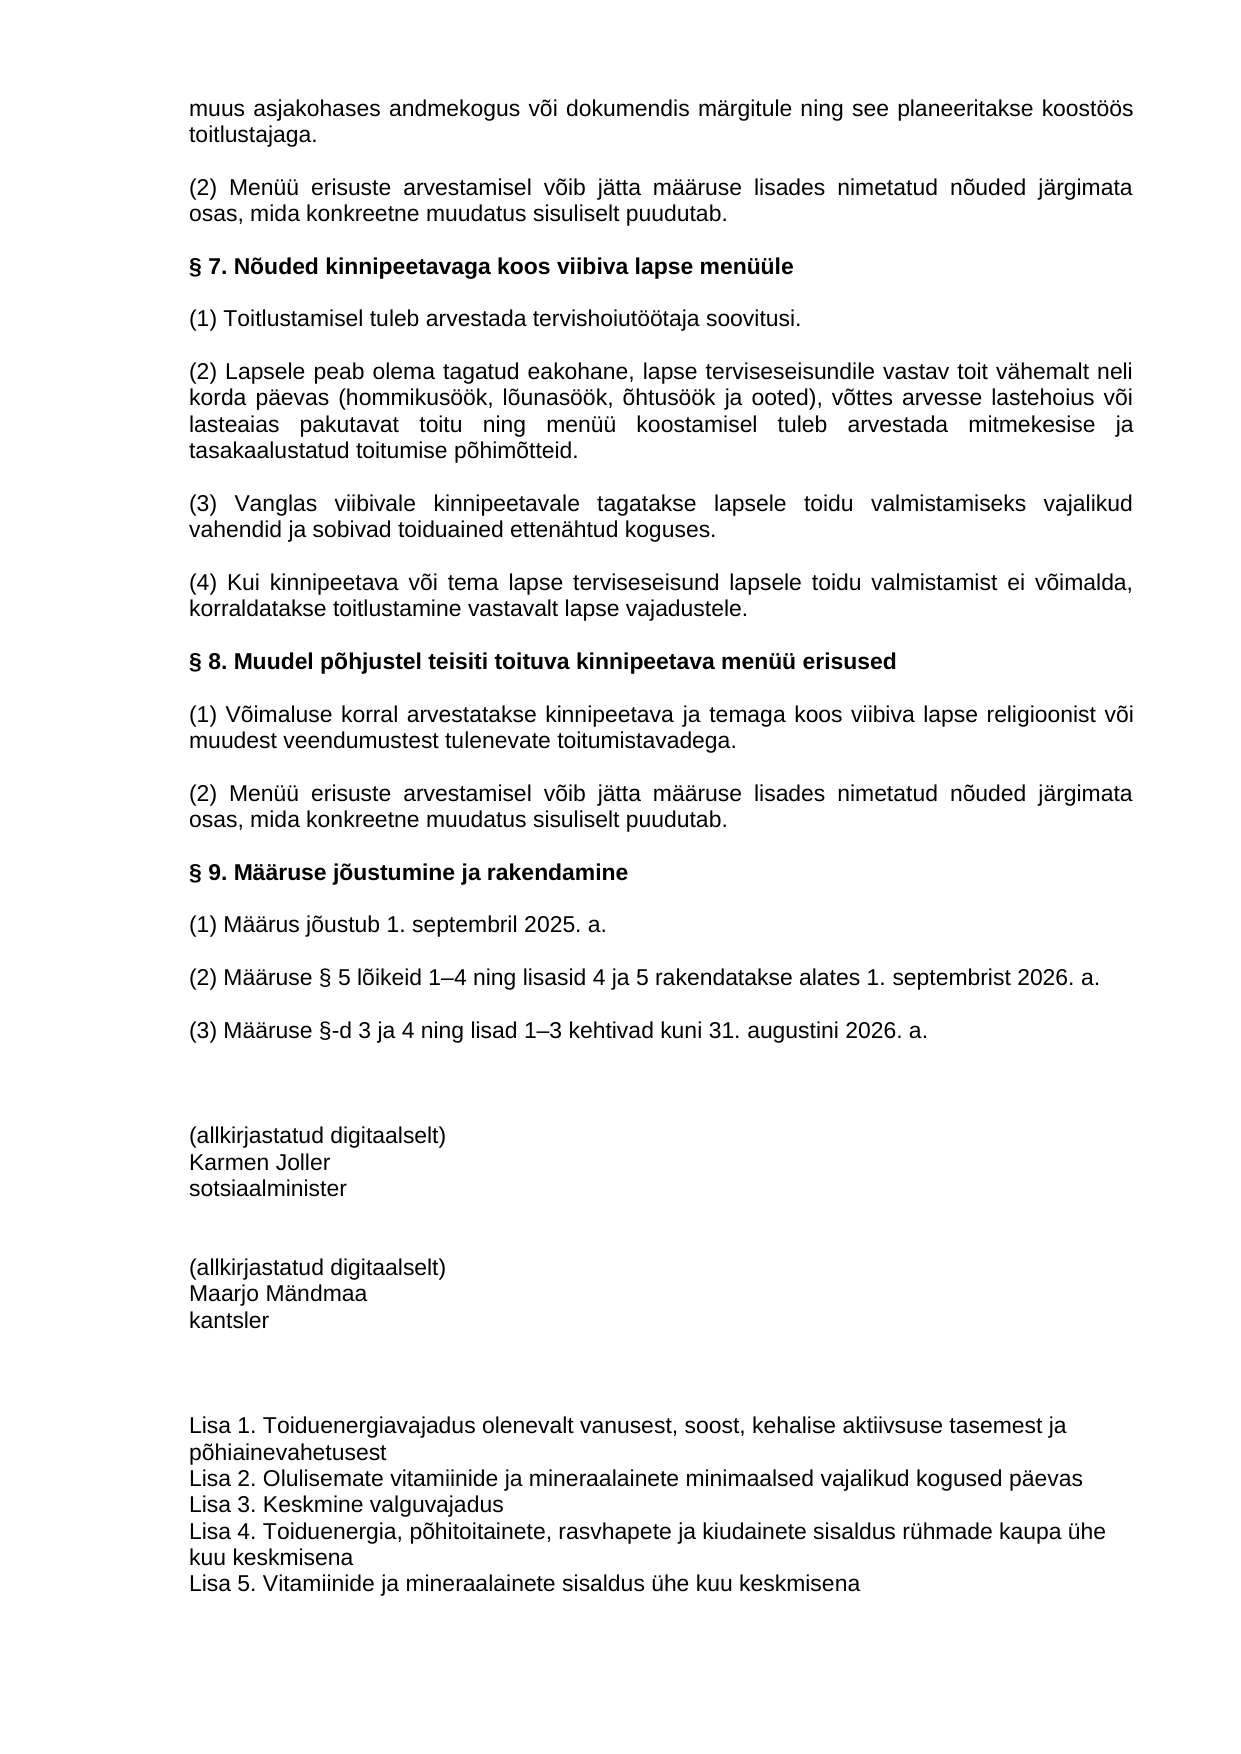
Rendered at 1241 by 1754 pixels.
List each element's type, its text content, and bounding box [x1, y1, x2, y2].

text (3) Vanglas viibivale kinnipeetavale tagatakse lapsele toidu valmistamiseks vajalikud vahendid ja sobivad toiduained ettenähtud koguses. [189, 490, 1134, 542]
text (2) Menüü erisuste arvestamisel võib jätta määruse lisades nimetatud nõuded järgimata osas, mida konkreetne muudatus sisuliselt puudutab. [189, 173, 1134, 226]
text (2) Menüü erisuste arvestamisel võib jätta määruse lisades nimetatud nõuded järgimata osas, mida konkreetne muudatus sisuliselt puudutab. [189, 780, 1134, 832]
text kantsler [189, 1307, 1134, 1333]
text (4) Kui kinnipeetava või tema lapse terviseseisund lapsele toidu valmistamist ei võimalda, korraldatakse toitlustamine vastavalt lapse vajadustele. [189, 569, 1134, 622]
text § 7. Nõuded kinnipeetavaga koos viibiva lapse menüüle [189, 253, 1134, 279]
text § 9. Määruse jõustumine ja rakendamine [189, 859, 1134, 885]
text § 8. Muudel põhjustel teisiti toituva kinnipeetava menüü erisused [189, 648, 1134, 674]
text Lisa 5. Vitamiinide ja mineraalainete sisaldus ühe kuu keskmisena [189, 1570, 1134, 1597]
text (3) Määruse §-d 3 ja 4 ning lisad 1–3 kehtivad kuni 31. augustini 2026. a. [189, 1017, 1134, 1043]
text Lisa 3. Keskmine valguvajadus [189, 1491, 1134, 1518]
text (allkirjastatud digitaalselt) [189, 1122, 1134, 1149]
text (1) Määrus jõustub 1. septembril 2025. a. [189, 911, 1134, 938]
text (2) Määruse § 5 lõikeid 1–4 ning lisasid 4 ja 5 rakendatakse alates 1. septembrist 2026. a. [189, 964, 1134, 991]
text Maarjo Mändmaa [189, 1280, 1134, 1307]
text Lisa 1. Toiduenergiavajadus olenevalt vanusest, soost, kehalise aktiivsuse tasemest ja põhiainevahetusest [189, 1412, 1134, 1465]
text sotsiaalminister [189, 1175, 1134, 1201]
text Lisa 4. Toiduenergia, põhitoitainete, rasvhapete ja kiudainete sisaldus rühmade kaupa ühe kuu keskmisena [189, 1518, 1134, 1570]
text (1) Toitlustamisel tuleb arvestada tervishoiutöötaja soovitusi. [189, 305, 1134, 332]
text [189, 94, 1134, 147]
text Karmen Joller [189, 1149, 1134, 1175]
text (1) Võimaluse korral arvestatakse kinnipeetava ja temaga koos viibiva lapse religioonist või muudest veendumustest tulenevate toitumistavadega. [189, 701, 1134, 753]
text (2) Lapsele peab olema tagatud eakohane, lapse terviseseisundile vastav toit vähemalt neli korda päevas (hommikusöök, lõunasöök, õhtusöök ja ooted), võttes arvesse lastehoius või lasteaias pakutavat toitu ning menüü koostamisel tuleb arvestada mitmekesise ja tasakaalustatud toitumise põhimõtteid. [189, 358, 1134, 463]
text (allkirjastatud digitaalselt) [189, 1254, 1134, 1280]
text Lisa 2. Olulisemate vitamiinide ja mineraalainete minimaalsed vajalikud kogused päevas [189, 1465, 1134, 1491]
